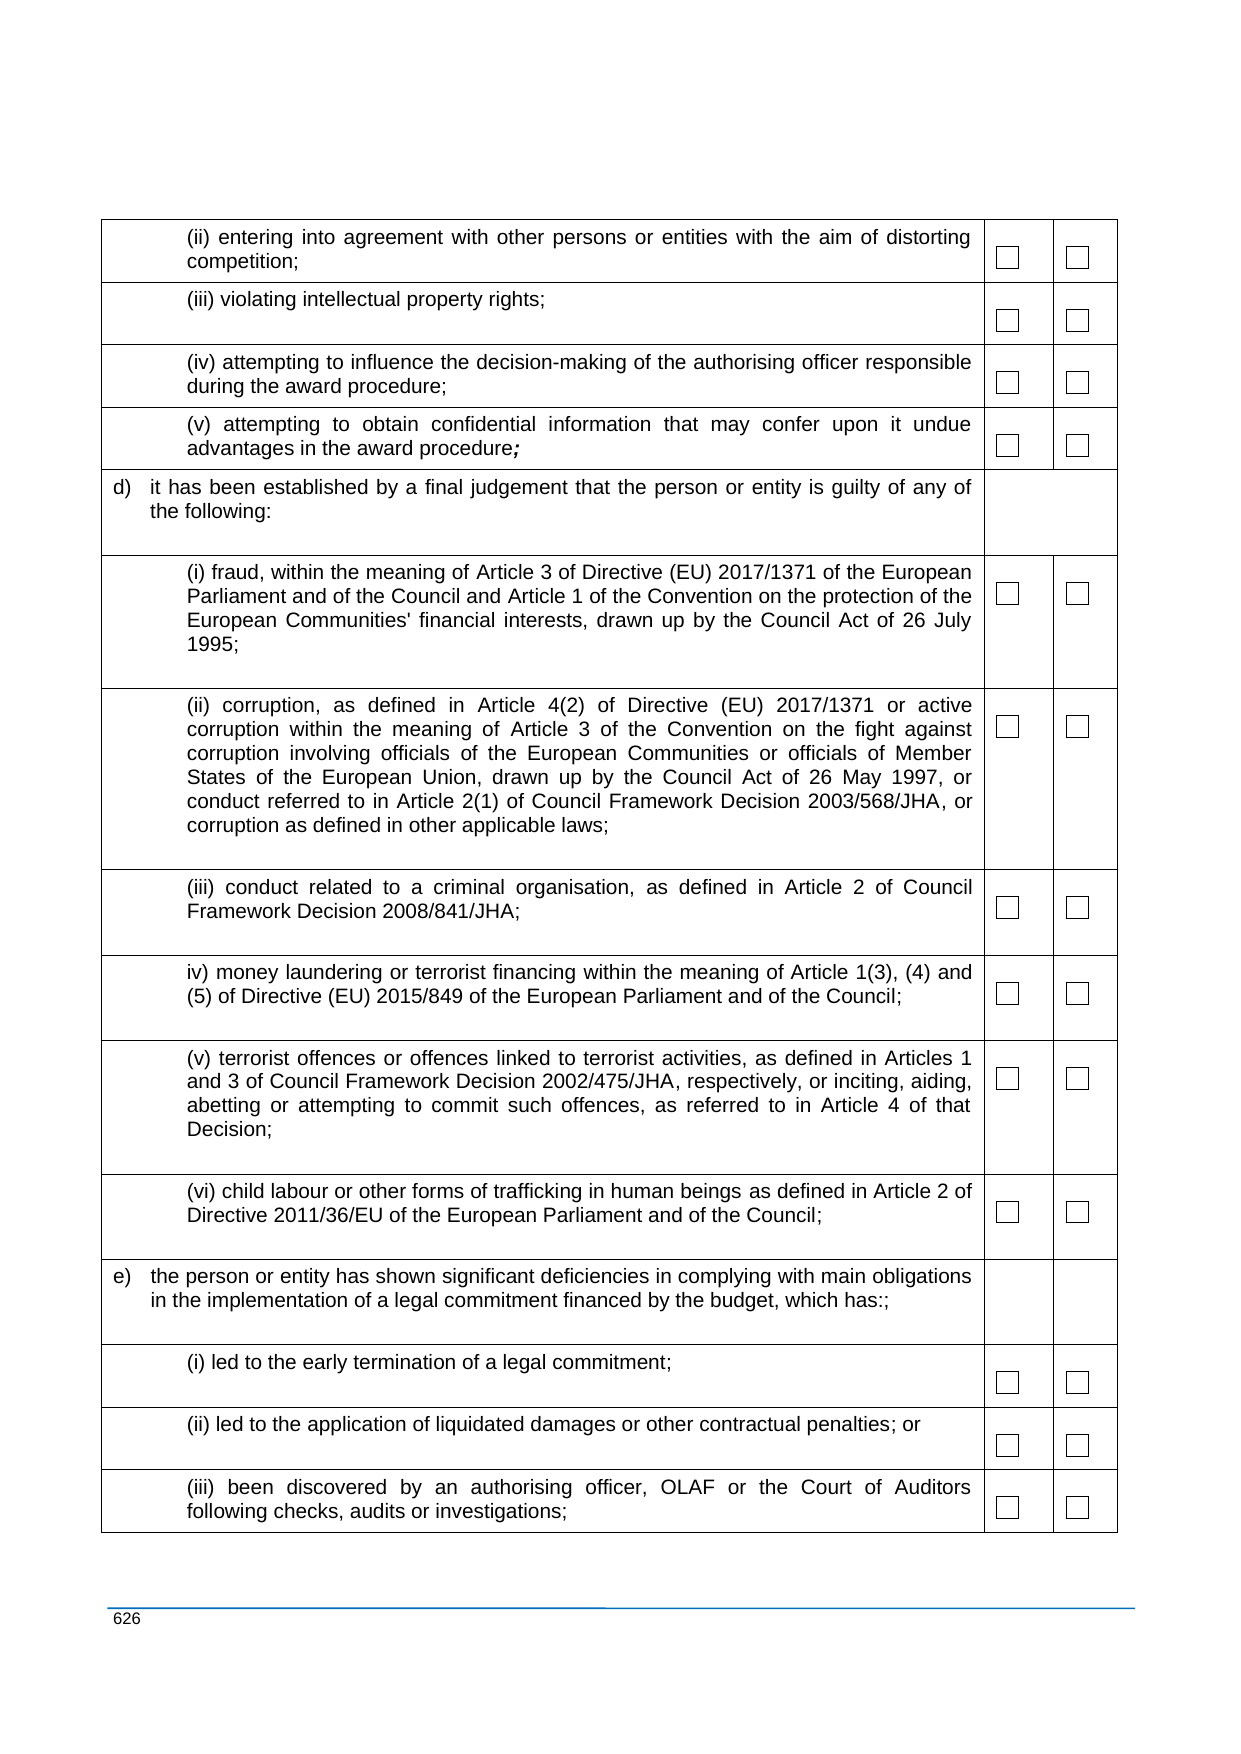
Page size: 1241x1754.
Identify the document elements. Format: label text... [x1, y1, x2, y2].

table_cell [1054, 1175, 1117, 1259]
table_cell [985, 408, 1053, 469]
table_cell (ii) corruption, as defined in Article 4(2) of Directive (EU) 2017/1371 or active corruption within the meaning of Article 3 of the Convention on the fight against corruption involving officials of the European Communities or officials of Member States of the European Union, drawn up by the Council Act of 26 May 1997, or conduct referred to in Article 2(1) of Council Framework Decision 2003/568/JHA, or corruption as defined in other applicable laws; [102, 689, 984, 869]
table_cell [985, 689, 1053, 869]
table_cell [1054, 556, 1117, 688]
table_cell [985, 345, 1053, 407]
table_cell [985, 220, 1053, 282]
table_cell [1054, 1260, 1117, 1344]
table_cell (iii) conduct related to a criminal organisation, as defined in Article 2 of Council Framework Decision 2008/841/JHA; [102, 870, 984, 955]
table_cell [1054, 1470, 1117, 1532]
table_cell (i) fraud, within the meaning of Article 3 of Directive (EU) 2017/1371 of the European Parliament and of the Council and Article 1 of the Convention on the protection of the European Communities' financial interests, drawn up by the Council Act of 26 July 1995; [102, 556, 984, 688]
table_cell (v) terrorist offences or offences linked to terrorist activities, as defined in Articles 1 and 3 of Council Framework Decision 2002/475/JHA, respectively, or inciting, aiding, abetting or attempting to commit such offences, as referred to in Article 4 of that Decision; [102, 1041, 984, 1173]
table_cell (ii) entering into agreement with other persons or entities with the aim of distorting competition; [102, 220, 984, 282]
table_cell (ii) led to the application of liquidated damages or other contractual penalties; or [102, 1408, 984, 1469]
table_cell [985, 470, 1117, 555]
table_cell [1054, 956, 1117, 1040]
table_cell [985, 556, 1053, 688]
table_cell [1054, 408, 1117, 469]
table_cell iv) money laundering or terrorist financing within the meaning of Article 1(3), (4) and (5) of Directive (EU) 2015/849 of the European Parliament and of the Council; [102, 956, 984, 1040]
table_cell [985, 1041, 1053, 1173]
table_cell [985, 1260, 1053, 1344]
table_cell (vi) child labour or other forms of trafficking in human beings as defined in Article 2 of Directive 2011/36/EU of the European Parliament and of the Council; [102, 1175, 984, 1259]
table_cell [985, 1175, 1053, 1259]
table_cell [1054, 345, 1117, 407]
table_cell [1054, 1041, 1117, 1173]
table_cell [985, 956, 1053, 1040]
table_cell [985, 1408, 1053, 1469]
table_cell the person or entity has shown significant deficiencies in complying with main obligations in the implementation of a legal commitment financed by the budget, which has:; [102, 1260, 984, 1344]
table_cell [1054, 1345, 1117, 1407]
table_cell [1054, 1408, 1117, 1469]
table_cell (v) attempting to obtain confidential information that may confer upon it undue advantages in the award procedure; [102, 408, 984, 469]
table_cell it has been established by a final judgement that the person or entity is guilty of any of the following: [102, 470, 984, 555]
table_cell [985, 283, 1053, 344]
table_cell (iv) attempting to influence the decision-making of the authorising officer responsible during the award procedure; [102, 345, 984, 407]
table_cell [1054, 870, 1117, 955]
table_cell [1054, 220, 1117, 282]
table_cell [1054, 283, 1117, 344]
table_cell (iii) violating intellectual property rights; [102, 283, 984, 344]
table_cell (i) led to the early termination of a legal commitment; [102, 1345, 984, 1407]
table_cell (iii) been discovered by an authorising officer, OLAF or the Court of Auditors following checks, audits or investigations; [102, 1470, 984, 1532]
table_cell [985, 870, 1053, 955]
table_cell [1054, 689, 1117, 869]
table_cell [985, 1470, 1053, 1532]
table_cell [985, 1345, 1053, 1407]
